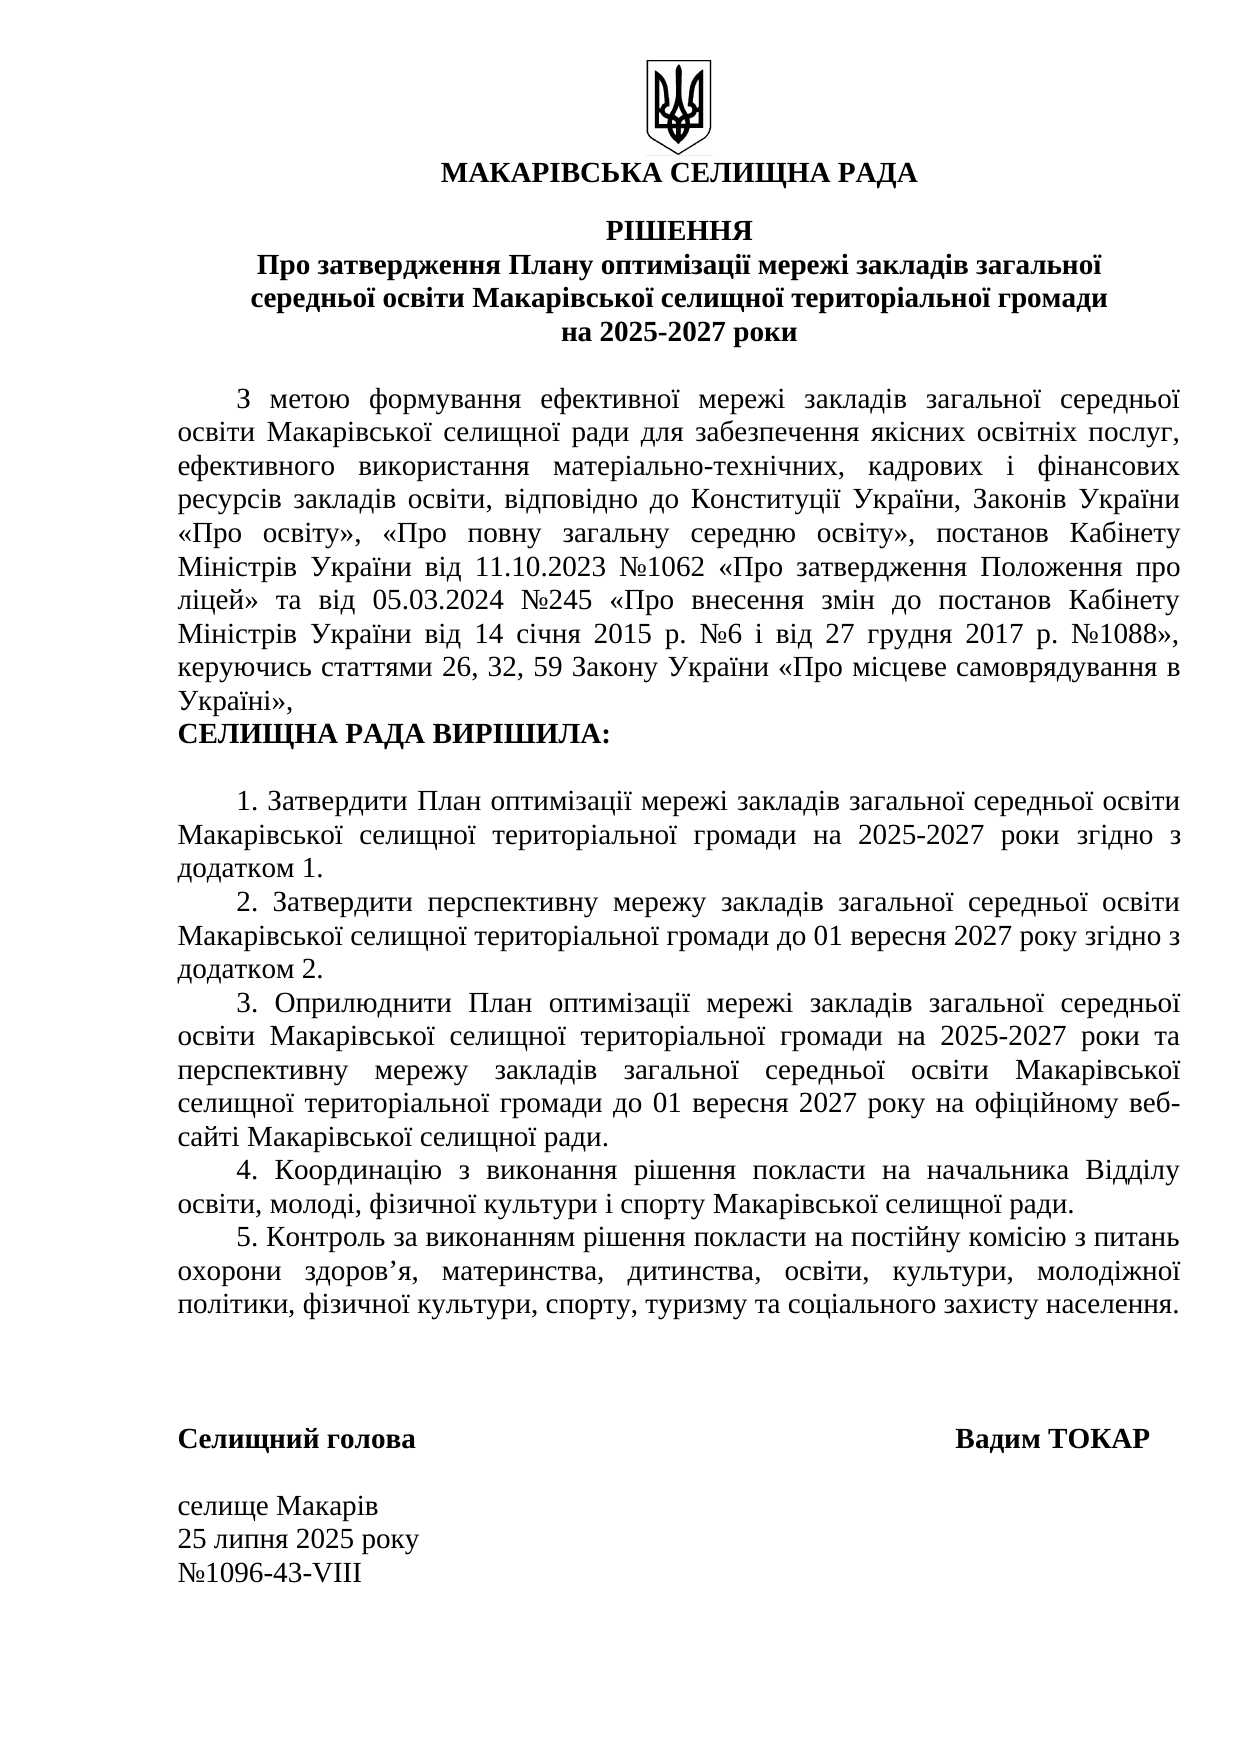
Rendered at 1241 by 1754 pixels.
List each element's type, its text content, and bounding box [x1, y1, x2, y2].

text 4. Координацію з виконання рішення покласти на начальника Відділу освіти, молоді, фізичної культури і спорту Макарівської селищної ради. [177, 1152, 1181, 1219]
text МАКАРІВСЬКА СЕЛИЩНА РАДА [177, 156, 1181, 189]
text Про затвердження Плану оптимізації мережі закладів загальної [177, 247, 1181, 280]
text №1096-43-VІІІ [177, 1555, 1181, 1588]
text селище Макарів [177, 1488, 1181, 1521]
picture [646, 59, 713, 156]
text Селищний голова Вадим ТОКАР [177, 1421, 1181, 1454]
text 25 липня 2025 року [177, 1521, 1181, 1555]
text середньої освіти Макарівської селищної територіальної громади [177, 280, 1181, 314]
text 5. Контроль за виконанням рішення покласти на постійну комісію з питань охорони здоров’я, материнства, дитинства, освіти, культури, молодіжної політики, фізичної культури, спорту, туризму та соціального захисту населення. [177, 1219, 1181, 1320]
text 3. Оприлюднити План оптимізації мережі закладів загальної середньої освіти Макарівської селищної територіальної громади на 2025-2027 роки та перспективну мережу закладів загальної середньої освіти Макарівської селищної територіальної громади до 01 вересня 2027 року на офіційному веб-сайті Макарівської селищної ради. [177, 985, 1181, 1152]
text на 2025-2027 роки [177, 314, 1181, 347]
text РІШЕННЯ [177, 213, 1181, 247]
text СЕЛИЩНА РАДА ВИРІШИЛА: [177, 716, 1181, 750]
text 1. Затвердити План оптимізації мережі закладів загальної середньої освіти Макарівської селищної територіальної громади на 2025-2027 роки згідно з додатком 1. [177, 783, 1181, 884]
text 2. Затвердити перспективну мережу закладів загальної середньої освіти Макарівської селищної територіальної громади до 01 вересня 2027 року згідно з додатком 2. [177, 884, 1181, 985]
text З метою формування ефективної мережі закладів загальної середньої освіти Макарівської селищної ради для забезпечення якісних освітніх послуг, ефективного використання матеріально-технічних, кадрових і фінансових ресурсів закладів освіти, відповідно до Конституції України, Законів України «Про освіту», «Про повну загальну середню освіту», постанов Кабінету Міністрів України від 11.10.2023 №1062 «Про затвердження Положення про ліцей» та від 05.03.2024 №245 «Про внесення змін до постанов Кабінету Міністрів України від 14 січня 2015 р. №6 і від 27 грудня 2017 р. №1088», керуючись статтями 26, 32, 59 Закону України «Про місцеве самоврядування в Україні», [177, 381, 1181, 716]
